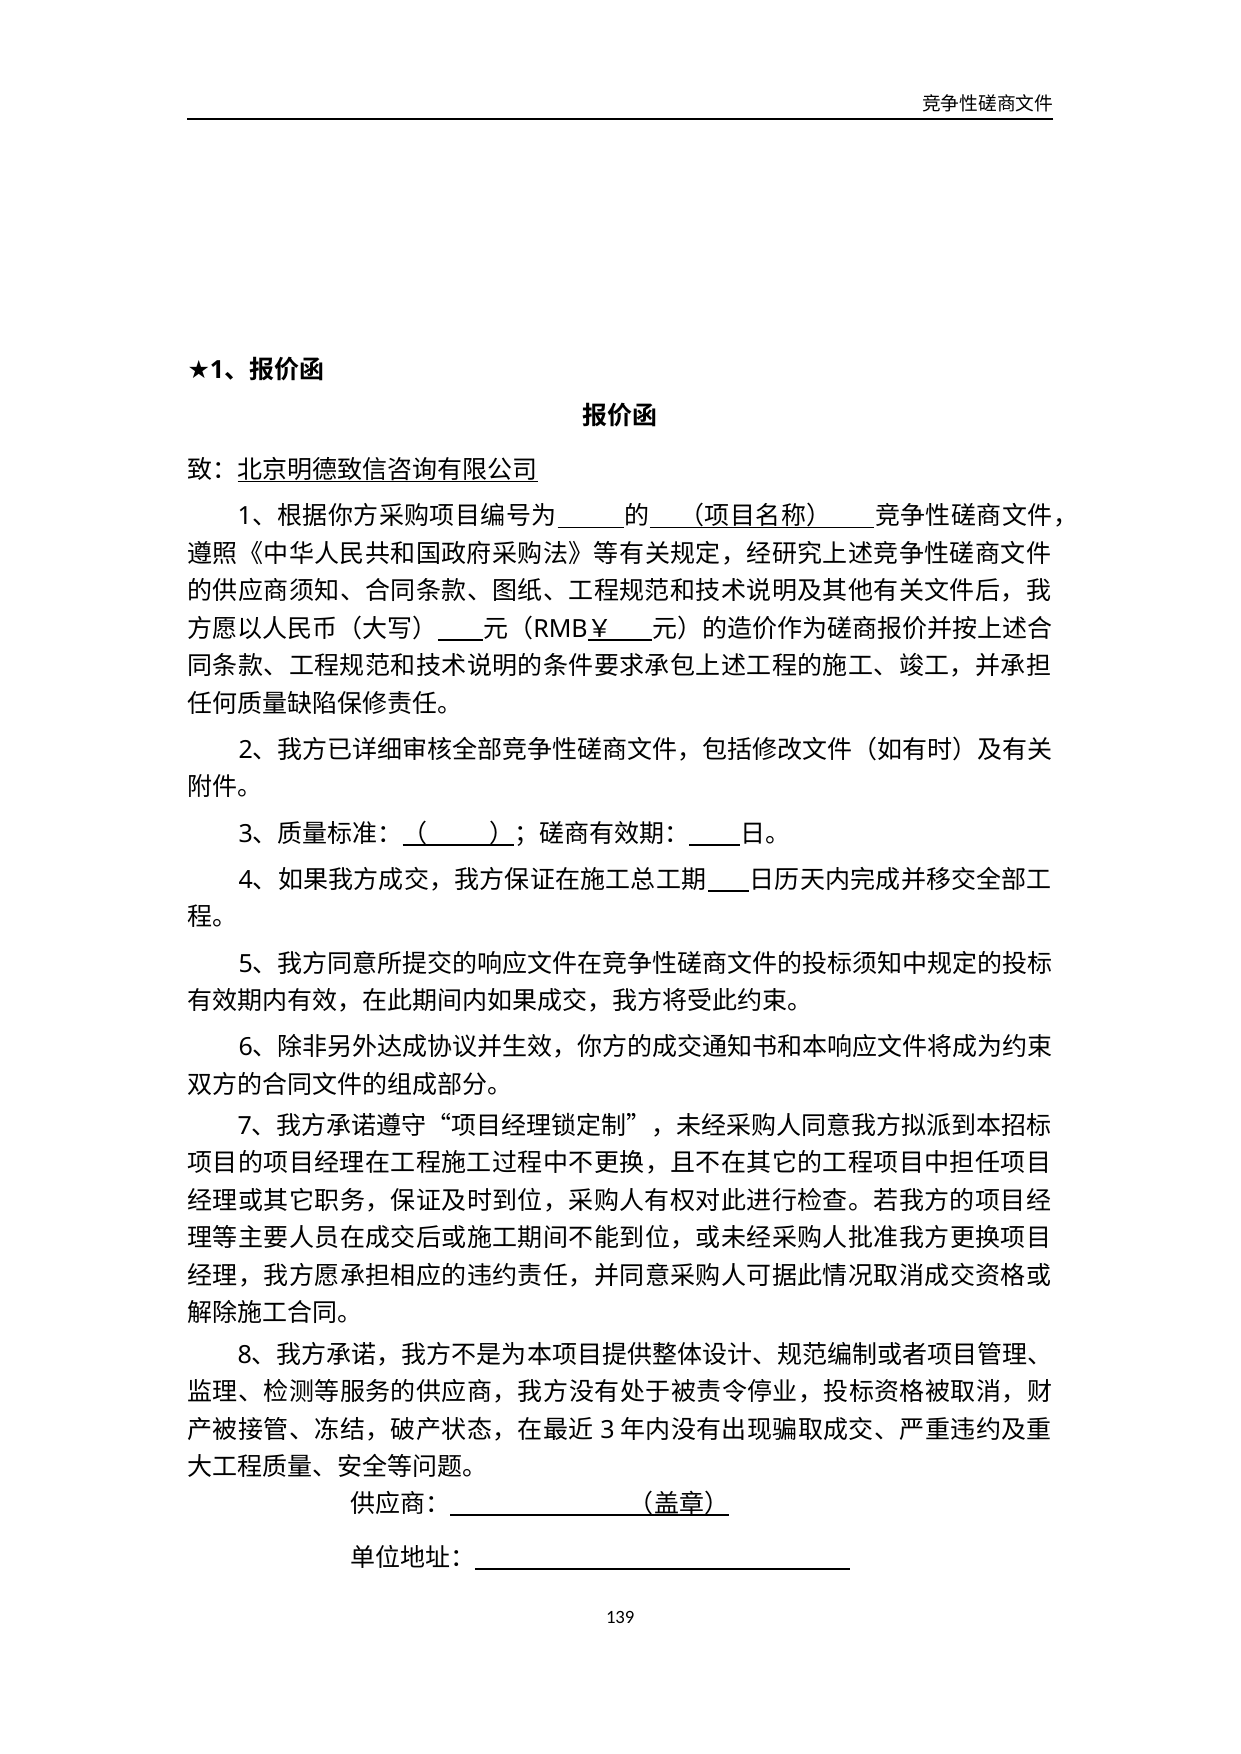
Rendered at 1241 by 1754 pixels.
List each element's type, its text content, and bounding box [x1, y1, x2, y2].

text 5、我方同意所提交的响应文件在竞争性磋商文件的投标须知中规定的投标有效期内有效，在此期间内如果成交，我方将受此约束。 [187, 942, 1053, 1017]
text 致：北京明德致信咨询有限公司 [187, 449, 1053, 486]
text 8、我方承诺，我方不是为本项目提供整体设计、规范编制或者项目管理、监理、检测等服务的供应商，我方没有处于被责令停业，投标资格被取消，财产被接管、冻结，破产状态，在最近3年内没有出现骗取成交、严重违约及重大工程质量、安全等问题。 [187, 1333, 1053, 1483]
text 2、我方已详细审核全部竞争性磋商文件，包括修改文件（如有时）及有关附件。 [187, 728, 1053, 803]
subtitle ★1、报价函 [187, 350, 1053, 386]
text 单位地址： [291, 1537, 1053, 1574]
text 3、质量标准：（ ）；磋商有效期： 日。 [187, 812, 1053, 849]
text 1、根据你方采购项目编号为 的 （项目名称） 竞争性磋商文件，遵照《中华人民共和国政府采购法》等有关规定，经研究上述竞争性磋商文件的供应商须知、合同条款、图纸、工程规范和技术说明及其他有关文件后，我方愿以人民币（大写） 元（RMB￥ 元）的造价作为磋商报价并按上述合同条款、工程规范和技术说明的条件要求承包上述工程的施工、竣工，并承担任何质量缺陷保修责任。 [187, 494, 1053, 719]
text 4、如果我方成交，我方保证在施工总工期 日历天内完成并移交全部工程。 [187, 858, 1053, 933]
text 报价函 [187, 395, 1053, 431]
text 7、我方承诺遵守“项目经理锁定制”，未经采购人同意我方拟派到本招标项目的项目经理在工程施工过程中不更换，且不在其它的工程项目中担任项目经理或其它职务，保证及时到位，采购人有权对此进行检查。若我方的项目经理等主要人员在成交后或施工期间不能到位，或未经采购人批准我方更换项目经理，我方愿承担相应的违约责任，并同意采购人可据此情况取消成交资格或解除施工合同。 [187, 1104, 1053, 1329]
text 6、除非另外达成协议并生效，你方的成交通知书和本响应文件将成为约束双方的合同文件的组成部分。 [187, 1026, 1053, 1101]
text 供应商： （盖章） [291, 1483, 1053, 1519]
